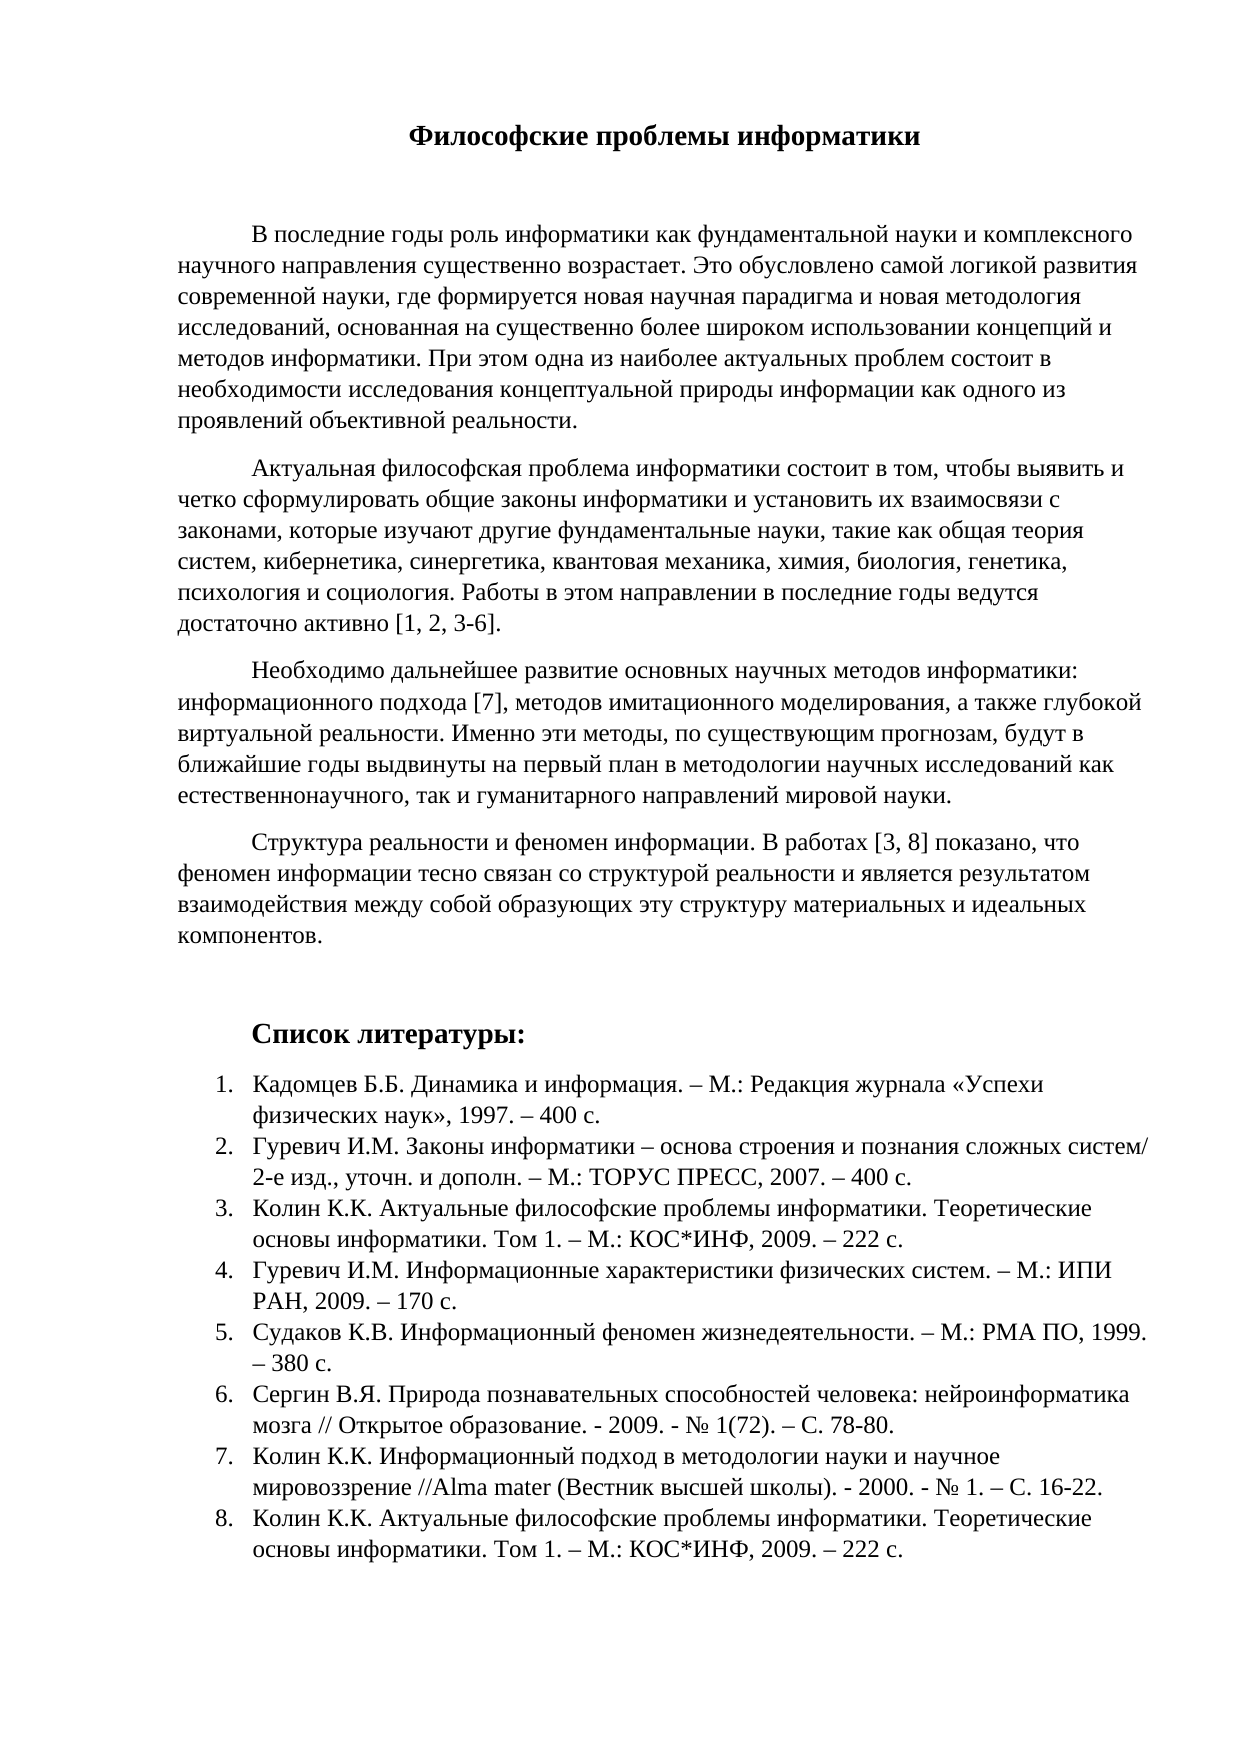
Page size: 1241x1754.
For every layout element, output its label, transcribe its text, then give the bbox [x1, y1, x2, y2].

list Колин К.К. Информационный подход в методологии науки и научное мировоззрение //Alma mater (Вестник высшей школы). - 2000. - № 1. – С. 16-22. [215, 1441, 1152, 1501]
text Философские проблемы информатики [177, 118, 1152, 152]
list Кадомцев Б.Б. Динамика и информация. – М.: Редакция журнала «Успехи физических наук», 1997. – 400 с. [215, 1069, 1152, 1128]
text В последние годы роль информатики как фундаментальной науки и комплексного научного направления существенно возрастает. Это обусловлено самой логикой развития современной науки, где формируется новая научная парадигма и новая методология исследований, основанная на существенно более широком использовании концепций и методов информатики. При этом одна из наиболее актуальных проблем состоит в необходимости исследования концептуальной природы информации как одного из проявлений объективной реальности. [177, 219, 1152, 434]
text Необходимо дальнейшее развитие основных научных методов информатики: информационного подхода [7], методов имитационного моделирования, а также глубокой виртуальной реальности. Именно эти методы, по существующим прогнозам, будут в ближайшие годы выдвинуты на первый план в методологии научных исследований как естественнонаучного, так и гуманитарного направлений мировой науки. [177, 656, 1152, 808]
text Структура реальности и феномен информации. В работах [3, 8] показано, что феномен информации тесно связан со структурой реальности и является результатом взаимодействия между собой образующих эту структуру материальных и идеальных компонентов. [177, 827, 1152, 949]
list Гуревич И.М. Информационные характеристики физических систем. – М.: ИПИ РАН, 2009. – 170 с. [215, 1255, 1152, 1315]
list Колин К.К. Актуальные философские проблемы информатики. Теоретические основы информатики. Том 1. – М.: КОС*ИНФ, 2009. – 222 с. [215, 1503, 1152, 1563]
text Список литературы: [177, 1016, 1152, 1049]
text Актуальная философская проблема информатики состоит в том, чтобы выявить и четко сформулировать общие законы информатики и установить их взаимосвязи с законами, которые изучают другие фундаментальные науки, такие как общая теория систем, кибернетика, синергетика, квантовая механика, химия, биология, генетика, психология и социология. Работы в этом направлении в последние годы ведутся достаточно активно [1, 2, 3-6]. [177, 453, 1152, 637]
list Колин К.К. Актуальные философские проблемы информатики. Теоретические основы информатики. Том 1. – М.: КОС*ИНФ, 2009. – 222 с. [215, 1193, 1152, 1253]
list Судаков К.В. Информационный феномен жизнедеятельности. – М.: РМА ПО, 1999. – 380 с. [215, 1317, 1152, 1377]
list Сергин В.Я. Природа познавательных способностей человека: нейроинформатика мозга // Открытое образование. - 2009. - № 1(72). – С. 78-80. [215, 1379, 1152, 1439]
list Гуревич И.М. Законы информатики – основа строения и познания сложных систем/ 2-е изд., уточн. и дополн. – М.: ТОРУС ПРЕСС, 2007. – 400 с. [215, 1131, 1152, 1191]
